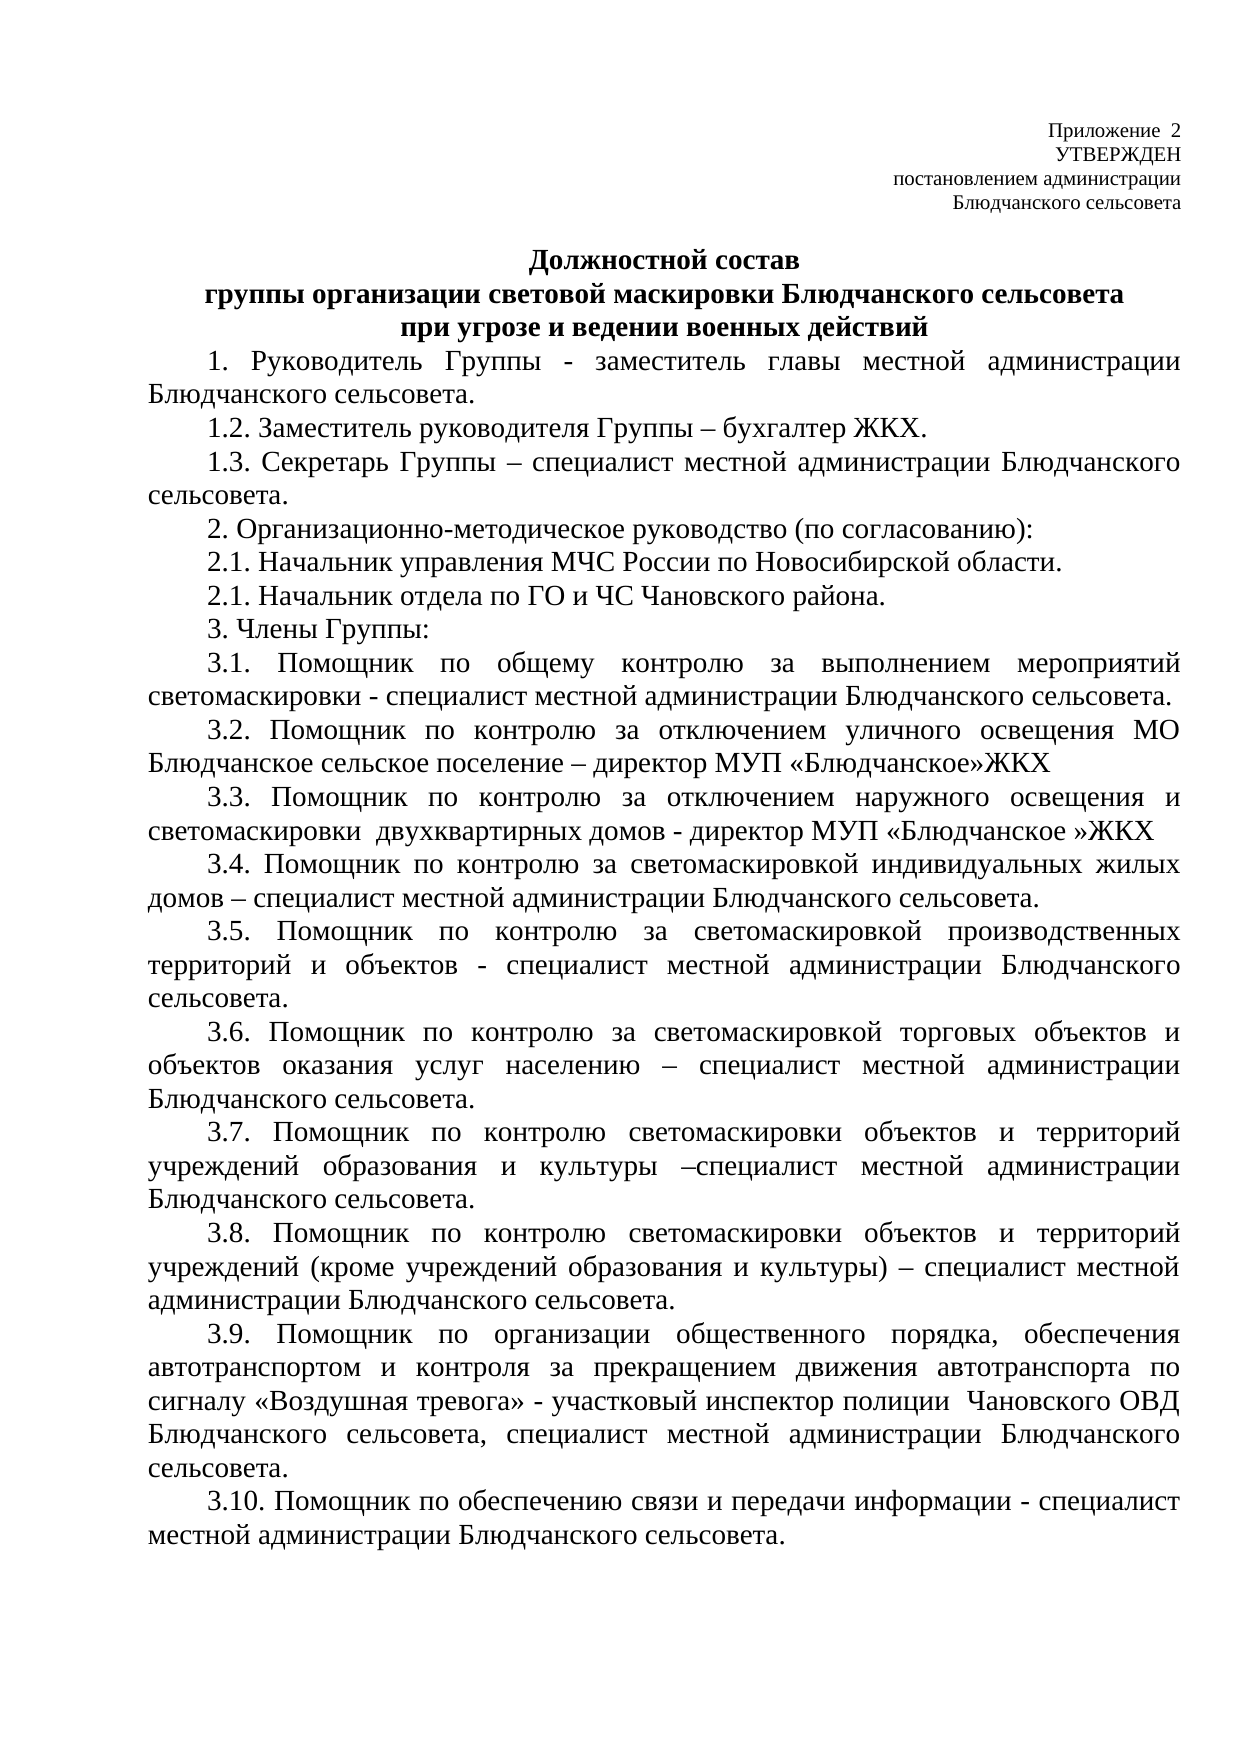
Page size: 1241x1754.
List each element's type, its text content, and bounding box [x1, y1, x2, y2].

text 3.9. Помощник по организации общественного порядка, обеспечения автотранспортом и контроля за прекращением движения автотранспорта по сигналу «Воздушная тревога» - участковый инспектор полиции Чановского ОВД Блюдчанского сельсовета, специалист местной администрации Блюдчанского сельсовета. [148, 1316, 1181, 1483]
text 3.6. Помощник по контролю за светомаскировкой торговых объектов и объектов оказания услуг населению – специалист местной администрации Блюдчанского сельсовета. [148, 1014, 1181, 1114]
text 3.3. Помощник по контролю за отключением наружного освещения и светомаскировки двухквартирных домов - директор МУП «Блюдчанское »ЖКХ [148, 779, 1181, 846]
text при угрозе и ведении военных действий [148, 309, 1181, 343]
text 3.1. Помощник по общему контролю за выполнением мероприятий светомаскировки - специалист местной администрации Блюдчанского сельсовета. [148, 645, 1181, 712]
text 1.2. Заместитель руководителя Группы – бухгалтер ЖКХ. [148, 410, 1181, 444]
text 3.5. Помощник по контролю за светомаскировкой производственных территорий и объектов - специалист местной администрации Блюдчанского сельсовета. [148, 913, 1181, 1014]
text УТВЕРЖДЕН постановлением администрации Блюдчанского сельсовета [851, 142, 1181, 242]
text Должностной состав группы организации световой маскировки Блюдчанского сельсовета [148, 242, 1181, 309]
text 3.8. Помощник по контролю светомаскировки объектов и территорий учреждений (кроме учреждений образования и культуры) – специалист местной администрации Блюдчанского сельсовета. [148, 1215, 1181, 1316]
text 2. Организационно-методическое руководство (по согласованию): [148, 511, 1181, 544]
text 3. Члены Группы: [148, 611, 1181, 645]
text 1. Руководитель Группы - заместитель главы местной администрации Блюдчанского сельсовета. [148, 343, 1181, 410]
text 3.10. Помощник по обеспечению связи и передачи информации - специалист местной администрации Блюдчанского сельсовета. [148, 1483, 1181, 1551]
text 2.1. Начальник управления МЧС России по Новосибирской области. [148, 544, 1181, 578]
text 1.3. Секретарь Группы – специалист местной администрации Блюдчанского сельсовета. [148, 444, 1181, 511]
text 2.1. Начальник отдела по ГО и ЧС Чановского района. [148, 578, 1181, 611]
text 3.7. Помощник по контролю светомаскировки объектов и территорий учреждений образования и культуры –специалист местной администрации Блюдчанского сельсовета. [148, 1114, 1181, 1215]
text 3.2. Помощник по контролю за отключением уличного освещения МО Блюдчанское сельское поселение – директор МУП «Блюдчанское»ЖКХ [148, 712, 1181, 779]
text Приложение 2 [851, 118, 1181, 142]
text 3.4. Помощник по контролю за светомаскировкой индивидуальных жилых домов – специалист местной администрации Блюдчанского сельсовета. [148, 846, 1181, 913]
